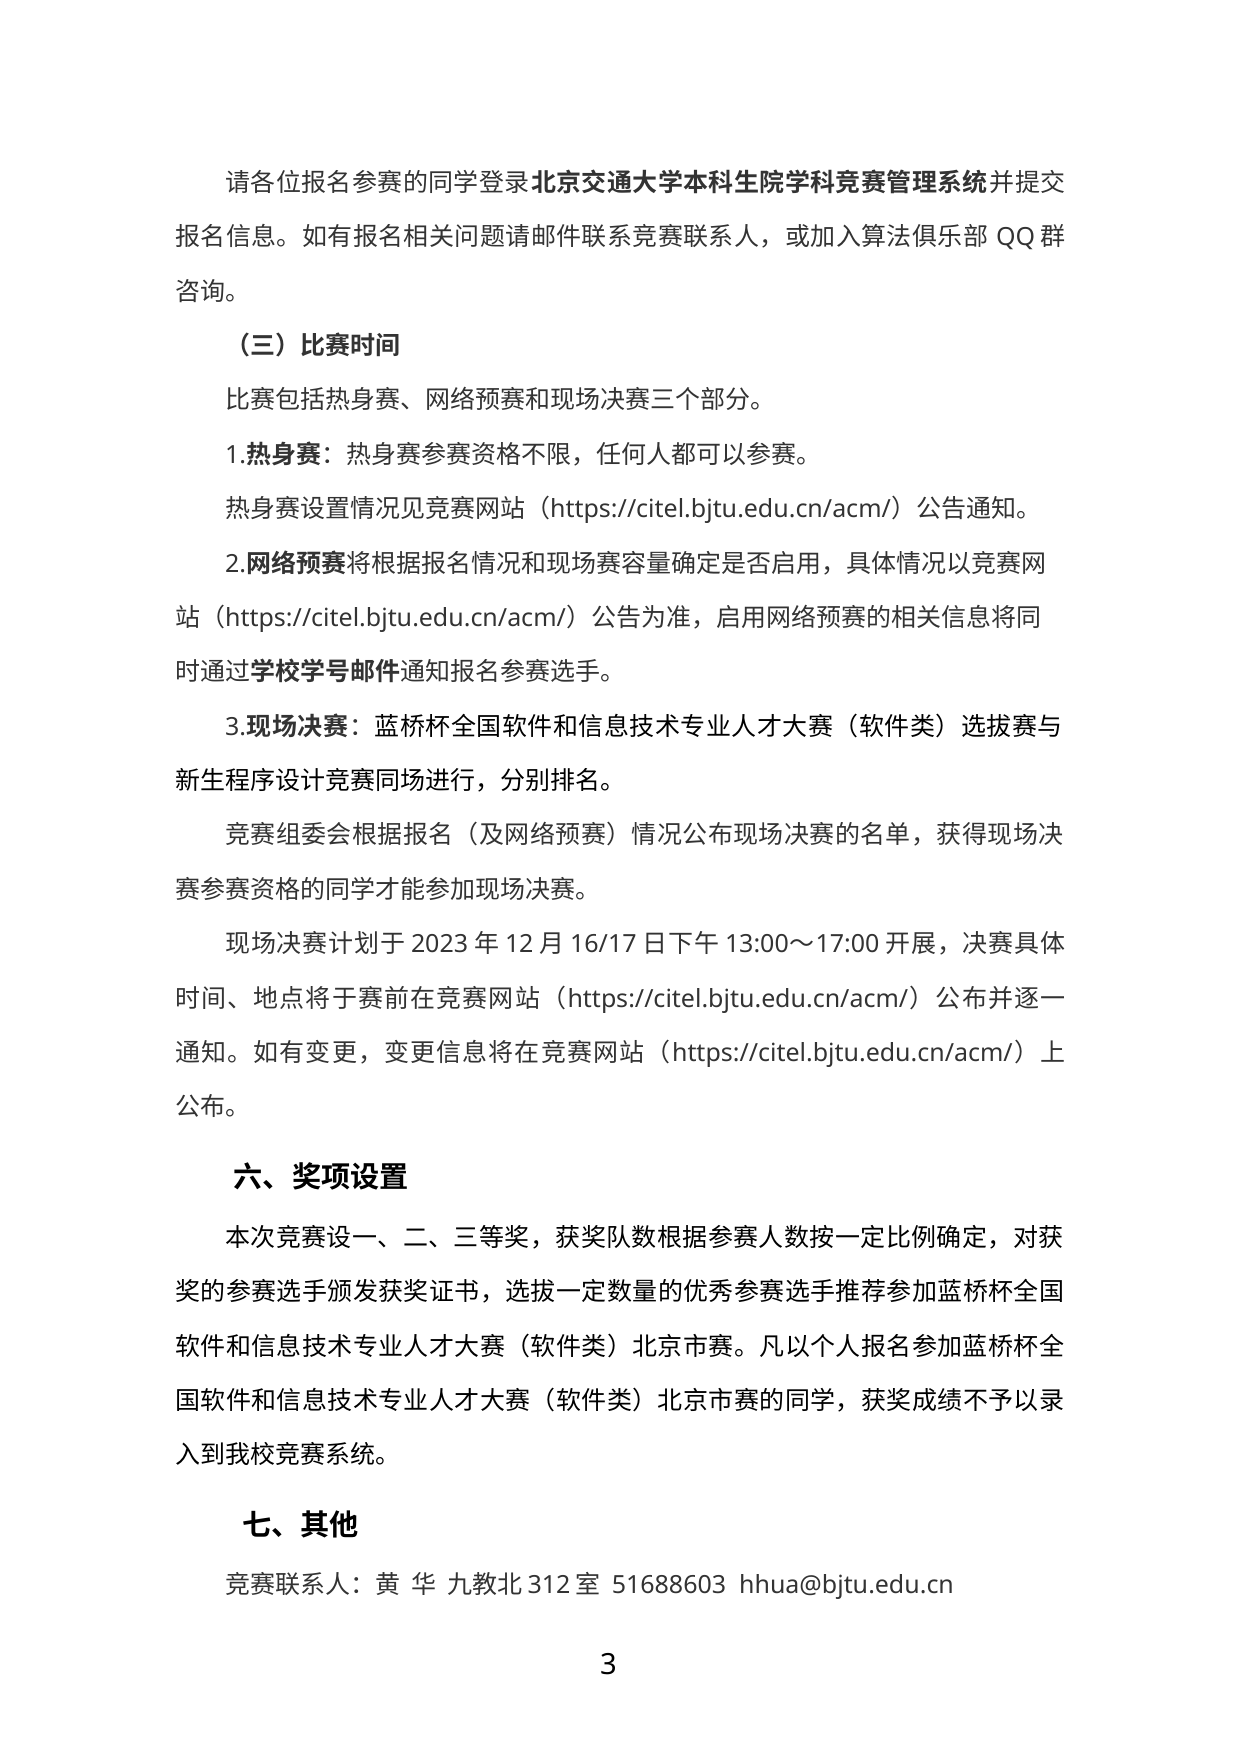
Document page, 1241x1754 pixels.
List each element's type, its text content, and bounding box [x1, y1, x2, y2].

text 2.网络预赛将根据报名情况和现场赛容量确定是否启用，具体情况以竞赛网站（https://citel.bjtu.edu.cn/acm/）公告为准，启用网络预赛的相关信息将同时通过学校学号邮件通知报名参赛选手。 [175, 543, 1065, 688]
text 请各位报名参赛的同学登录北京交通大学本科生院学科竞赛管理系统并提交报名信息。如有报名相关问题请邮件联系竞赛联系人，或加入算法俱乐部QQ群咨询。 [175, 162, 1065, 307]
text 竞赛联系人：黄 华 九教北312室 51688603 hhua@bjtu.edu.cn [175, 1565, 1065, 1601]
text 3.现场决赛：蓝桥杯全国软件和信息技术专业人才大赛（软件类）选拔赛与新生程序设计竞赛同场进行，分别排名。 [175, 706, 1065, 797]
list 七、其他 [175, 1502, 1065, 1544]
text 比赛包括热身赛、网络预赛和现场决赛三个部分。 [175, 380, 1065, 416]
text 热身赛设置情况见竞赛网站（https://citel.bjtu.edu.cn/acm/）公告通知。 [175, 489, 1065, 525]
text 1.热身赛：热身赛参赛资格不限，任何人都可以参赛。 [175, 434, 1065, 471]
list 六、奖项设置 [175, 1154, 1065, 1196]
text （三）比赛时间 [175, 326, 1065, 362]
text 竞赛组委会根据报名（及网络预赛）情况公布现场决赛的名单，获得现场决赛参赛资格的同学才能参加现场决赛。 [175, 815, 1065, 906]
text 本次竞赛设一、二、三等奖，获奖队数根据参赛人数按一定比例确定，对获奖的参赛选手颁发获奖证书，选拔一定数量的优秀参赛选手推荐参加蓝桥杯全国软件和信息技术专业人才大赛（软件类）北京市赛。凡以个人报名参加蓝桥杯全国软件和信息技术专业人才大赛（软件类）北京市赛的同学，获奖成绩不予以录入到我校竞赛系统。 [175, 1217, 1065, 1471]
text 现场决赛计划于2023年12月16/17日下午13:00～17:00开展，决赛具体时间、地点将于赛前在竞赛网站（https://citel.bjtu.edu.cn/acm/）公布并逐一通知。如有变更，变更信息将在竞赛网站（https://citel.bjtu.edu.cn/acm/）上公布。 [175, 924, 1065, 1123]
